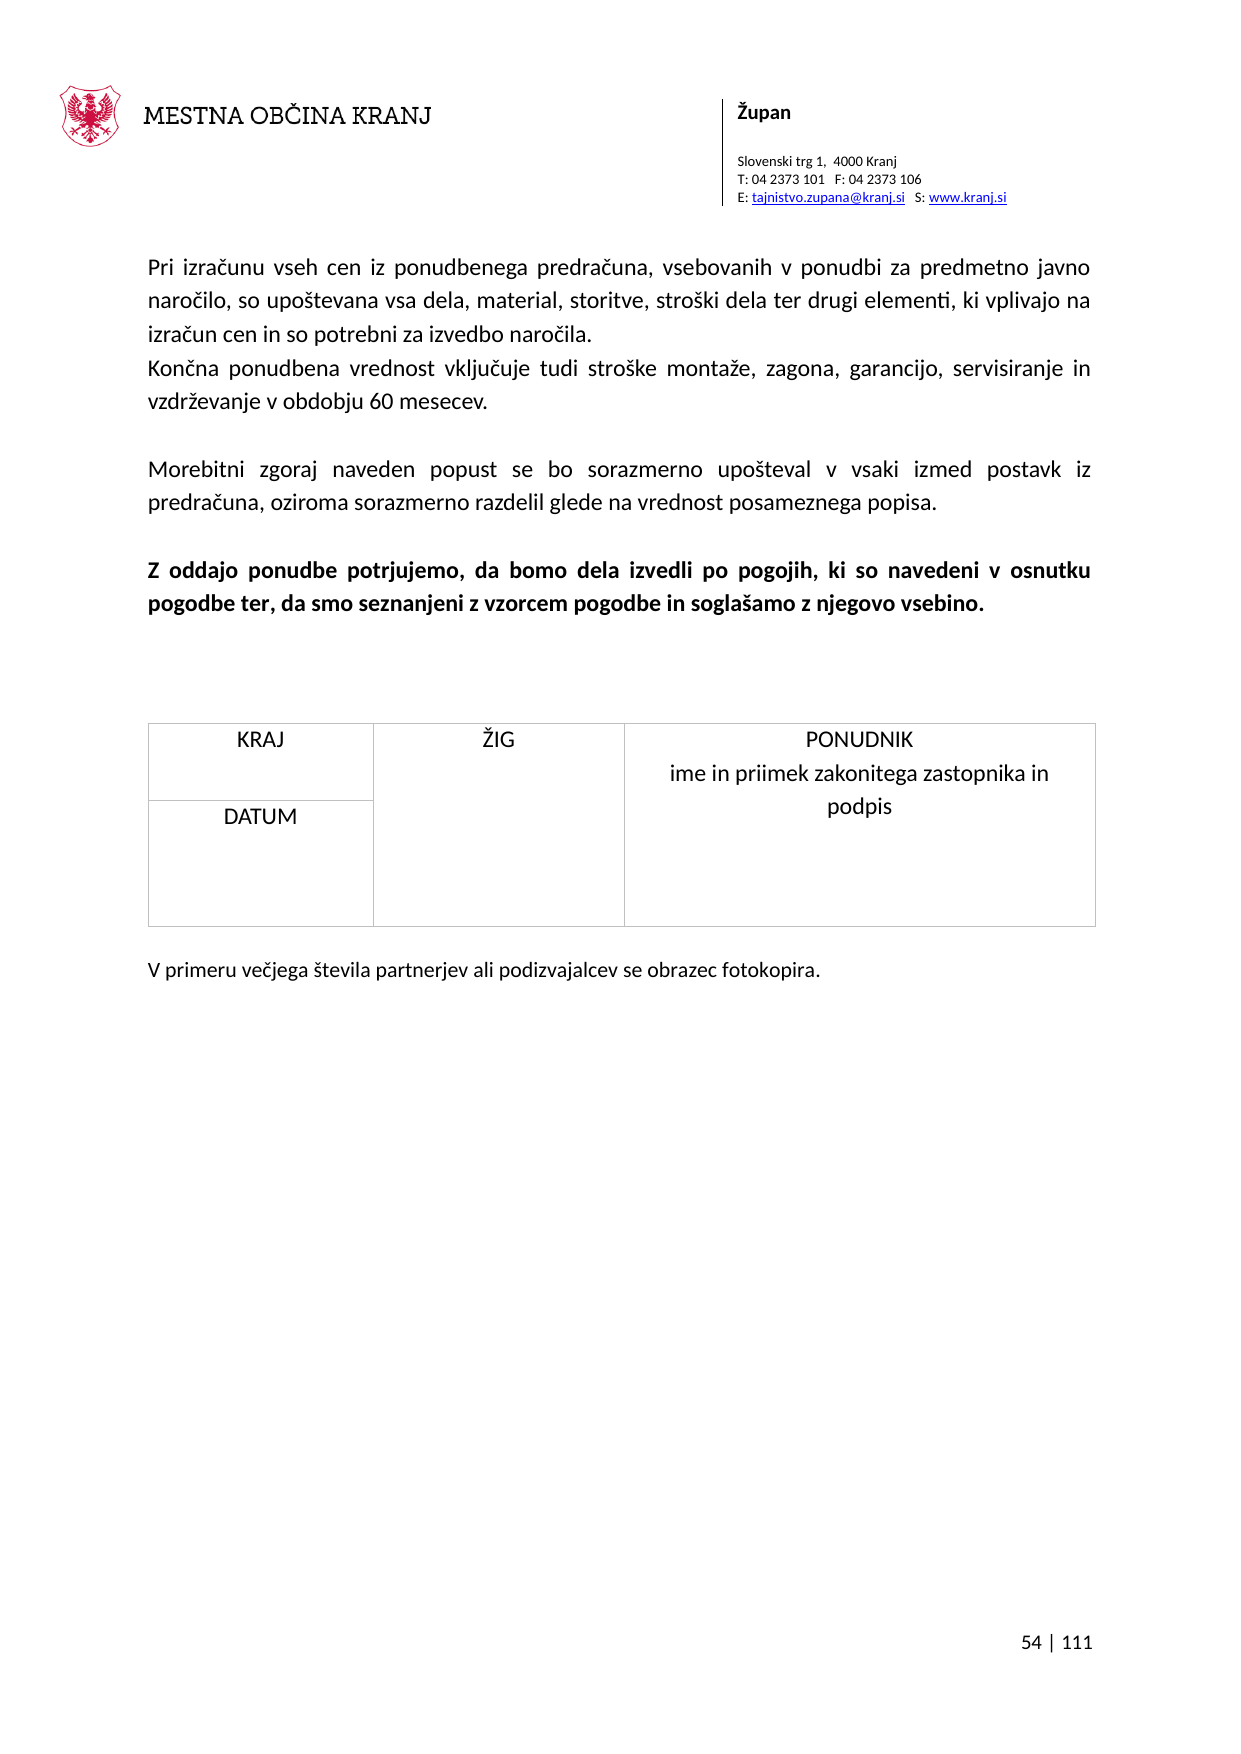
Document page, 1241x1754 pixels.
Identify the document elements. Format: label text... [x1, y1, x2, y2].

text V primeru večjega števila partnerjev ali podizvajalcev se obrazec fotokopira. [148, 956, 1093, 982]
table_cell DATUM [149, 801, 373, 926]
table_header KRAJ [149, 724, 373, 800]
text Pri izračunu vseh cen iz ponudbenega predračuna, vsebovanih v ponudbi za predmetno javno naročilo, so upoštevana vsa dela, material, storitve, stroški dela ter drugi elementi, ki vplivajo na izračun cen in so potrebni za izvedbo naročila. [148, 252, 1092, 348]
table_header PONUDNIK ime in priimek zakonitega zastopnika in podpis [625, 724, 1095, 926]
table_header ŽIG [374, 724, 624, 926]
text Z oddajo ponudbe potrjujemo, da bomo dela izvedli po pogojih, ki so navedeni v osnutku pogodbe ter, da smo seznanjeni z vzorcem pogodbe in soglašamo z njegovo vsebino. [148, 555, 1093, 618]
text Morebitni zgoraj naveden popust se bo sorazmerno upošteval v vsaki izmed postavk iz predračuna, oziroma sorazmerno razdelil glede na vrednost posameznega popisa. [148, 454, 1092, 517]
text Končna ponudbena vrednost vključuje tudi stroške montaže, zagona, garancijo, servisiranje in vzdrževanje v obdobju 60 mesecev. [148, 353, 1092, 416]
